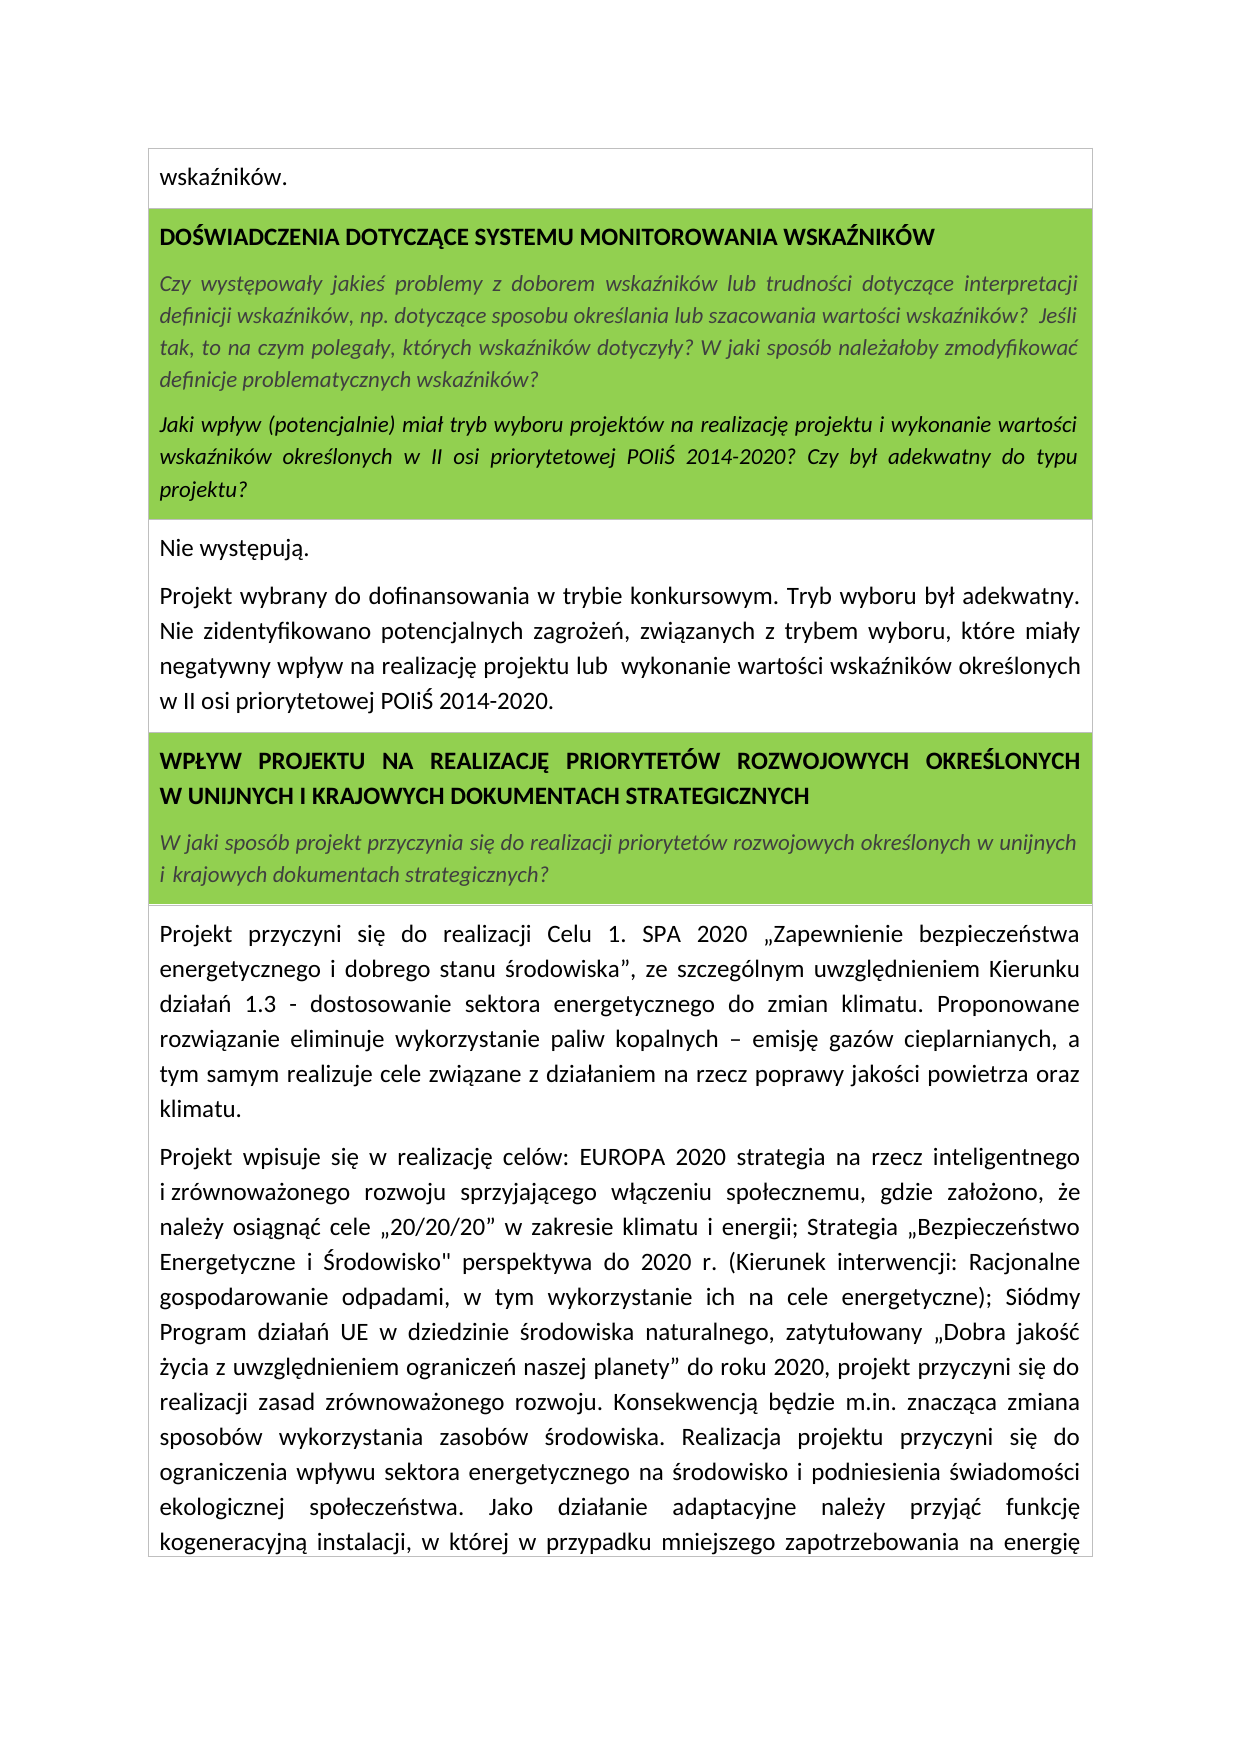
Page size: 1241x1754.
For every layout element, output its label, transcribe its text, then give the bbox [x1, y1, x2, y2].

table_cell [149, 906, 1092, 1556]
table_cell Nie występują. Projekt wybrany do dofinansowania w trybie konkursowym. Tryb wyboru był adekwatny. Nie zidentyfikowano potencjalnych zagrożeń, związanych z trybem wyboru, które miały negatywny wpływ na realizację projektu lub wykonanie wartości wskaźników określonych w II osi priorytetowej POIiŚ 2014-2020. [149, 520, 1092, 732]
table_cell DOŚWIADCZENIA DOTYCZĄCE SYSTEMU MONITOROWANIA WSKAŹNIKÓW Czy występowały jakieś problemy z doborem wskaźników lub trudności dotyczące interpretacji definicji wskaźników, np. dotyczące sposobu określania lub szacowania wartości wskaźników? Jeśli tak, to na czym polegały, których wskaźników dotyczyły? W jaki sposób należałoby zmodyfikować definicje problematycznych wskaźników? Jaki wpływ (potencjalnie) miał tryb wyboru projektów na realizację projektu i wykonanie wartości wskaźników określonych w II osi priorytetowej POIiŚ 2014-2020? Czy był adekwatny do typu projektu? [149, 209, 1092, 519]
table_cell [149, 149, 1092, 208]
table_cell WPŁYW PROJEKTU NA REALIZACJĘ PRIORYTETÓW ROZWOJOWYCH OKREŚLONYCH W UNIJNYCH I KRAJOWYCH DOKUMENTACH STRATEGICZNYCH W jaki sposób projekt przyczynia się do realizacji priorytetów rozwojowych określonych w unijnych i krajowych dokumentach strategicznych? [149, 733, 1092, 904]
